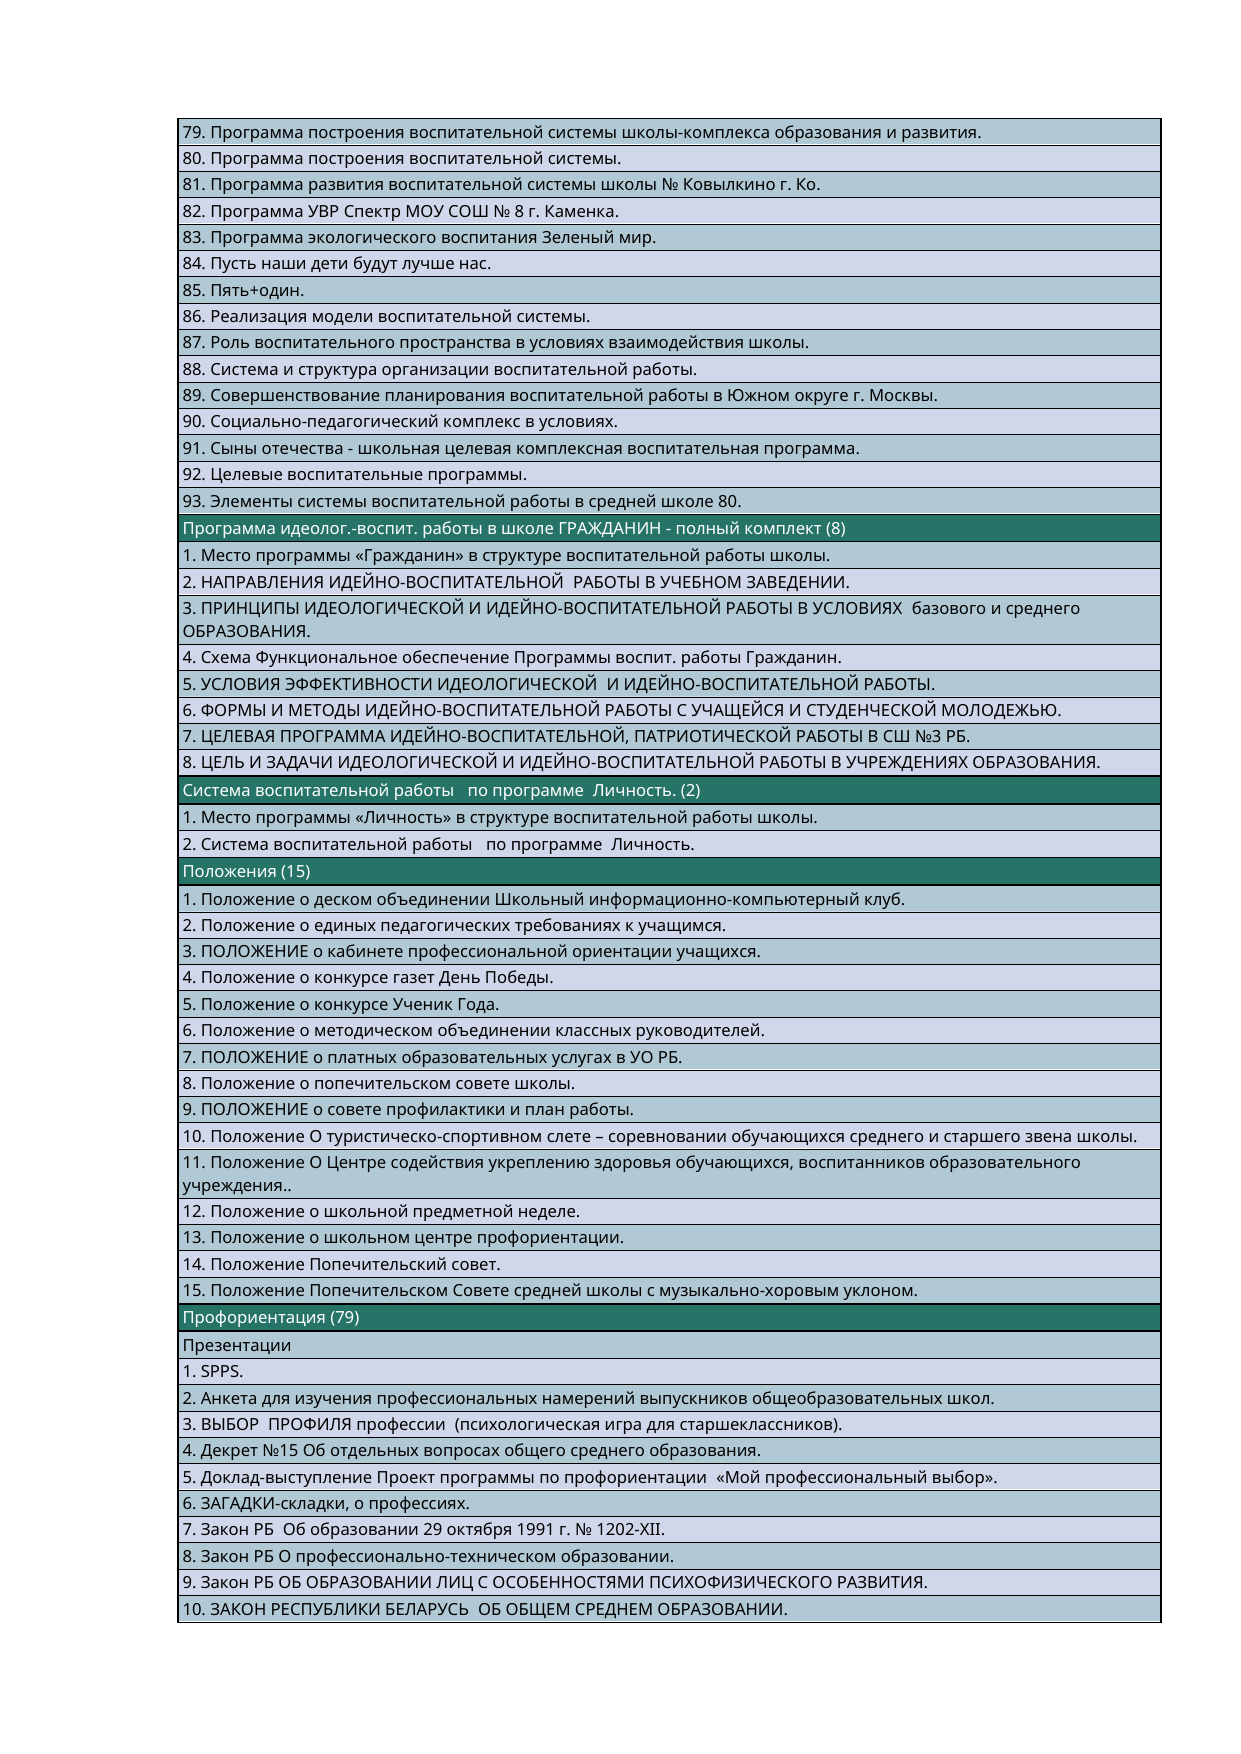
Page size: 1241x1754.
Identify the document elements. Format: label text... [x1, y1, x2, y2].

table_cell 89. Совершенствование планирования воспитательной работы в Южном округе г. Москвы. [179, 383, 1160, 408]
table_cell 6. ЗАГАДКИ-складки, о профессиях. [179, 1491, 1160, 1516]
table_cell 6. ФОРМЫ И МЕТОДЫ ИДЕЙНО-ВОСПИТАТЕЛЬНОЙ РАБОТЫ С УЧАЩЕЙСЯ И СТУДЕНЧЕСКОЙ МОЛОДЕЖЬЮ. [179, 698, 1160, 723]
table_cell 92. Целевые воспитательные программы. [179, 462, 1160, 487]
table_cell 1. Место программы «Гражданин» в структуре воспитательной работы школы. [179, 542, 1160, 568]
table_cell 7. ЦЕЛЕВАЯ ПРОГРАММА ИДЕЙНО-ВОСПИТАТЕЛЬНОЙ, ПАТРИОТИЧЕСКОЙ РАБОТЫ В СШ №3 РБ. [179, 724, 1160, 749]
table_cell 3. ВЫБОР ПРОФИЛЯ профессии (психологическая игра для старшеклассников). [179, 1412, 1160, 1437]
table_cell 93. Элементы системы воспитательной работы в средней школе 80. [179, 488, 1160, 513]
table_cell 2. НАПРАВЛЕНИЯ ИДЕЙНО-ВОСПИТАТЕЛЬНОЙ РАБОТЫ В УЧЕБНОМ ЗАВЕДЕНИИ. [179, 569, 1160, 594]
table_cell 90. Социально-педагогический комплекс в условиях. [179, 409, 1160, 434]
table_cell 4. Положение о конкурсе газет День Победы. [179, 965, 1160, 990]
table_cell 7. Закон РБ Об образовании 29 октября 1991 г. № 1202-XІІ. [179, 1517, 1160, 1542]
table_cell 10. ЗАКОН РЕСПУБЛИКИ БЕЛАРУСЬ ОБ ОБЩЕМ СРЕДНЕМ ОБРАЗОВАНИИ. [179, 1596, 1160, 1621]
table_cell 83. Программа экологического воспитания Зеленый мир. [179, 225, 1160, 250]
table_cell 15. Положение Попечительском Совете средней школы с музыкально-хоровым уклоном. [179, 1278, 1160, 1303]
table_cell 88. Система и структура организации воспитательной работы. [179, 356, 1160, 382]
table_cell 91. Сыны отечества - школьная целевая комплексная воспитательная программа. [179, 435, 1160, 461]
table_cell 8. Закон РБ О профессионально-техническом образовании. [179, 1543, 1160, 1569]
table_cell 81. Программа развития воспитательной системы школы № Ковылкино г. Ко. [179, 172, 1160, 197]
table_cell 80. Программа построения воспитательной системы. [179, 146, 1160, 171]
table_cell 87. Роль воспитательного пространства в условиях взаимодействия школы. [179, 330, 1160, 355]
table_cell 3. ПРИНЦИПЫ ИДЕОЛОГИЧЕСКОЙ И ИДЕЙНО-ВОСПИТАТЕЛЬНОЙ РАБОТЫ В УСЛОВИЯХ базового и среднего ОБРАЗОВАНИЯ. [179, 596, 1160, 644]
table_cell 12. Положение о школьной предметной неделе. [179, 1199, 1160, 1224]
table_cell 14. Положение Попечительский совет. [179, 1251, 1160, 1277]
table_cell 1. SPPS. [179, 1359, 1160, 1384]
table_cell 5. Доклад-выступление Проект программы по профориентации «Мой профессиональный выбор». [179, 1464, 1160, 1489]
table_cell Профориентация (79) [179, 1305, 1160, 1330]
table_cell 82. Программа УВР Спектр МОУ СОШ № 8 г. Каменка. [179, 198, 1160, 223]
table_cell 8. ЦЕЛЬ И ЗАДАЧИ ИДЕОЛОГИЧЕСКОЙ И ИДЕЙНО-ВОСПИТАТЕЛЬНОЙ РАБОТЫ В УЧРЕЖДЕНИЯХ ОБРАЗОВАНИЯ. [179, 750, 1160, 775]
table_cell 5. Положение о конкурсе Ученик Года. [179, 991, 1160, 1017]
table_cell 5. УСЛОВИЯ ЭФФЕКТИВНОСТИ ИДЕОЛОГИЧЕСКОЙ И ИДЕЙНО-ВОСПИТАТЕЛЬНОЙ РАБОТЫ. [179, 671, 1160, 696]
table_cell 7. ПОЛОЖЕНИЕ о платных образовательных услугах в УО РБ. [179, 1044, 1160, 1069]
table_cell 86. Реализация модели воспитательной системы. [179, 304, 1160, 329]
table_cell 84. Пусть наши дети будут лучше нас. [179, 251, 1160, 276]
table_cell 85. Пять+один. [179, 277, 1160, 303]
table_cell Программа идеолог.-воспит. работы в школе ГРАЖДАНИН - полный комплект (8) [179, 515, 1160, 541]
table_cell 9. Закон РБ ОБ ОБРАЗОВАНИИ ЛИЦ С ОСОБЕННОСТЯМИ ПСИХОФИЗИЧЕСКОГО РАЗВИТИЯ. [179, 1570, 1160, 1595]
table_cell 6. Положение о методическом объединении классных руководителей. [179, 1018, 1160, 1043]
table_cell 3. ПОЛОЖЕНИЕ о кабинете профессиональной ориентации учащихся. [179, 939, 1160, 964]
table_cell 2. Положение о единых педагогических требованиях к учащимся. [179, 913, 1160, 938]
table_cell 4. Декрет №15 Об отдельных вопросах общего среднего образования. [179, 1438, 1160, 1463]
table_cell 9. ПОЛОЖЕНИЕ о совете профилактики и план работы. [179, 1097, 1160, 1122]
table_cell 8. Положение о попечительском совете школы. [179, 1071, 1160, 1096]
table_cell 2. Анкета для изучения профессиональных намерений выпускников общеобразовательных школ. [179, 1385, 1160, 1411]
table_cell 1. Положение о деском объединении Школьный информационно-компьютерный клуб. [179, 886, 1160, 911]
table_cell 4. Схема Функциональное обеспечение Программы воспит. работы Гражданин. [179, 645, 1160, 670]
table_cell Презентации [179, 1332, 1160, 1358]
table_cell 79. Программа построения воспитательной системы школы-комплекса образования и развития. [179, 119, 1160, 144]
table_cell 2. Система воспитательной работы по программе Личность. [179, 831, 1160, 857]
table_cell Положения (15) [179, 858, 1160, 884]
table_cell 10. Положение О туристическо-спортивном слете – соревновании обучающихся среднего и старшего звена школы. [179, 1123, 1160, 1148]
table_cell 13. Положение о школьном центре профориентации. [179, 1225, 1160, 1250]
table_cell 11. Положение О Центре содействия укреплению здоровья обучающихся, воспитанников образовательного учреждения.. [179, 1150, 1160, 1198]
table_cell Система воспитательной работы по программе Личность. (2) [179, 777, 1160, 803]
table_cell 1. Место программы «Личность» в структуре воспитательной работы школы. [179, 805, 1160, 830]
